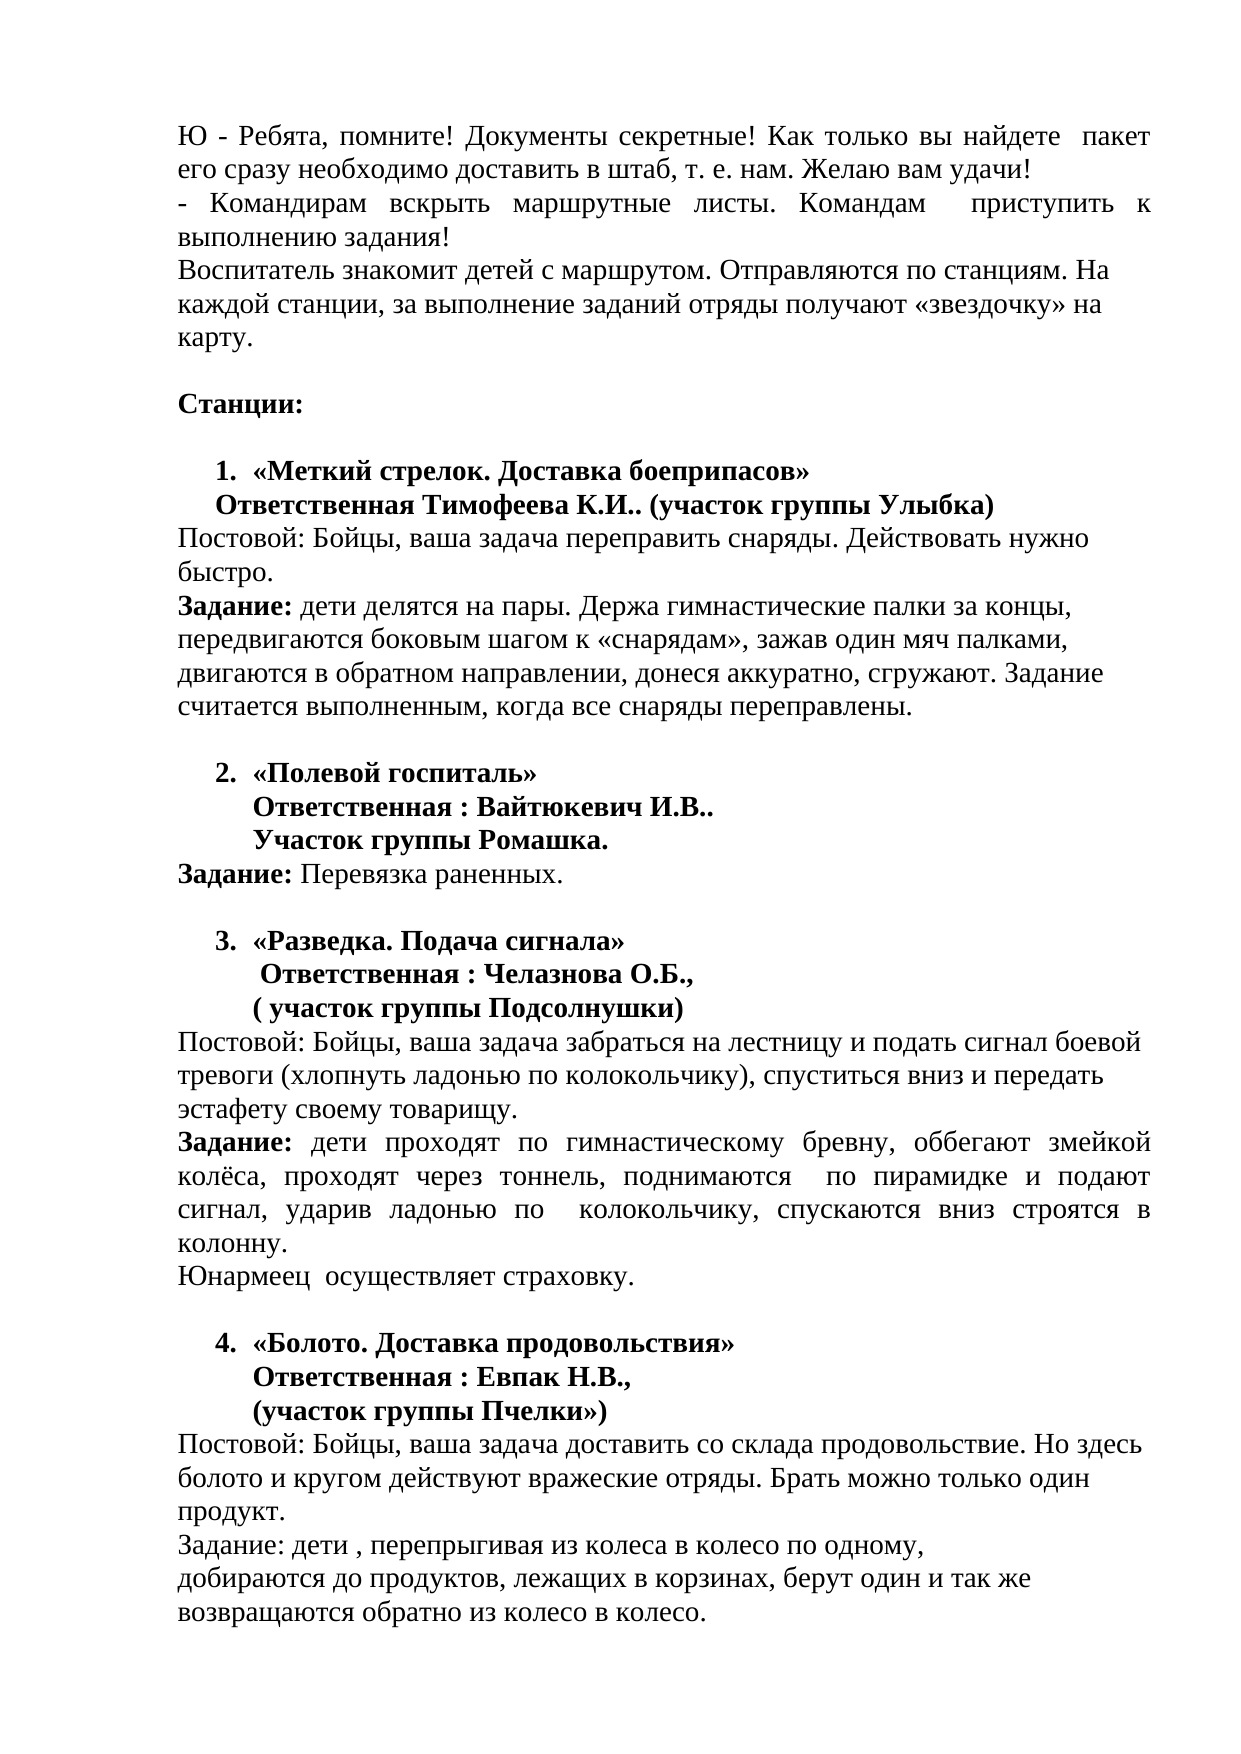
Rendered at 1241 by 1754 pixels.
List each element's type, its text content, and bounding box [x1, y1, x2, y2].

text возвращаются обратно из колесо в колесо. [177, 1594, 1152, 1627]
text Ю - Ребята, помните! Документы секретные! Как только вы найдете пакет его сразу необходимо доставить в штаб, т. е. нам. Желаю вам удачи! [177, 118, 1152, 185]
text двигаются в обратном направлении, донеся аккуратно, сгружают. Задание [177, 655, 1152, 688]
text каждой станции, за выполнение заданий отряды получают «звездочку» на [177, 286, 1152, 319]
text быстро. [177, 554, 1152, 588]
text Ответственная : Евпак Н.В., [252, 1359, 1152, 1393]
text Ответственная Тимофеева К.И.. (участок группы Улыбка) [215, 487, 1152, 521]
text Воспитатель знакомит детей с маршрутом. Отправляются по станциям. На [177, 252, 1152, 286]
text эстафету своему товарищу. [177, 1091, 1152, 1124]
text Ответственная : Челазнова О.Б., [252, 957, 1152, 990]
text продукт. [177, 1493, 1152, 1527]
text добираются до продуктов, лежащих в корзинах, берут один и так же [177, 1560, 1152, 1594]
text Участок группы Ромашка. [252, 822, 1152, 856]
list «Болото. Доставка продовольствия» [215, 1326, 1152, 1359]
text карту. [177, 319, 1152, 353]
text Станции: [177, 386, 1152, 420]
text болото и кругом действуют вражеские отряды. Брать можно только один [177, 1460, 1152, 1493]
text тревоги (хлопнуть ладонью по колокольчику), спуститься вниз и передать [177, 1057, 1152, 1091]
text Задание: Перевязка раненных. [177, 856, 1152, 889]
list «Разведка. Подача сигнала» [215, 923, 1152, 957]
text Юнармеец осуществляет страховку. [177, 1258, 1152, 1292]
text Постовой: Бойцы, ваша задача забраться на лестницу и подать сигнал боевой [177, 1024, 1152, 1057]
text (участок группы Пчелки») [252, 1393, 1152, 1426]
text Постовой: Бойцы, ваша задача переправить снаряды. Действовать нужно [177, 521, 1152, 554]
text Задание: дети проходят по гимнастическому бревну, оббегают змейкой колёса, проходят через тоннель, поднимаются по пирамидке и подают сигнал, ударив ладонью по колокольчику, спускаются вниз строятся в колонну. [177, 1124, 1152, 1258]
text ( участок группы Подсолнушки) [252, 990, 1152, 1024]
text Задание: дети , перепрыгивая из колеса в колесо по одному, [177, 1527, 1152, 1560]
list «Полевой госпиталь» [215, 755, 1152, 789]
text Постовой: Бойцы, ваша задача доставить со склада продовольствие. Но здесь [177, 1426, 1152, 1460]
text - Командирам вскрыть маршрутные листы. Командам приступить к выполнению задания! [177, 185, 1152, 252]
list «Меткий стрелок. Доставка боеприпасов» [215, 453, 1152, 487]
text передвигаются боковым шагом к «снарядам», зажав один мяч палками, [177, 621, 1152, 655]
text считается выполненным, когда все снаряды переправлены. [177, 688, 1152, 722]
text Задание: дети делятся на пары. Держа гимнастические палки за концы, [177, 588, 1152, 621]
text Ответственная : Вайтюкевич И.В.. [252, 789, 1152, 822]
